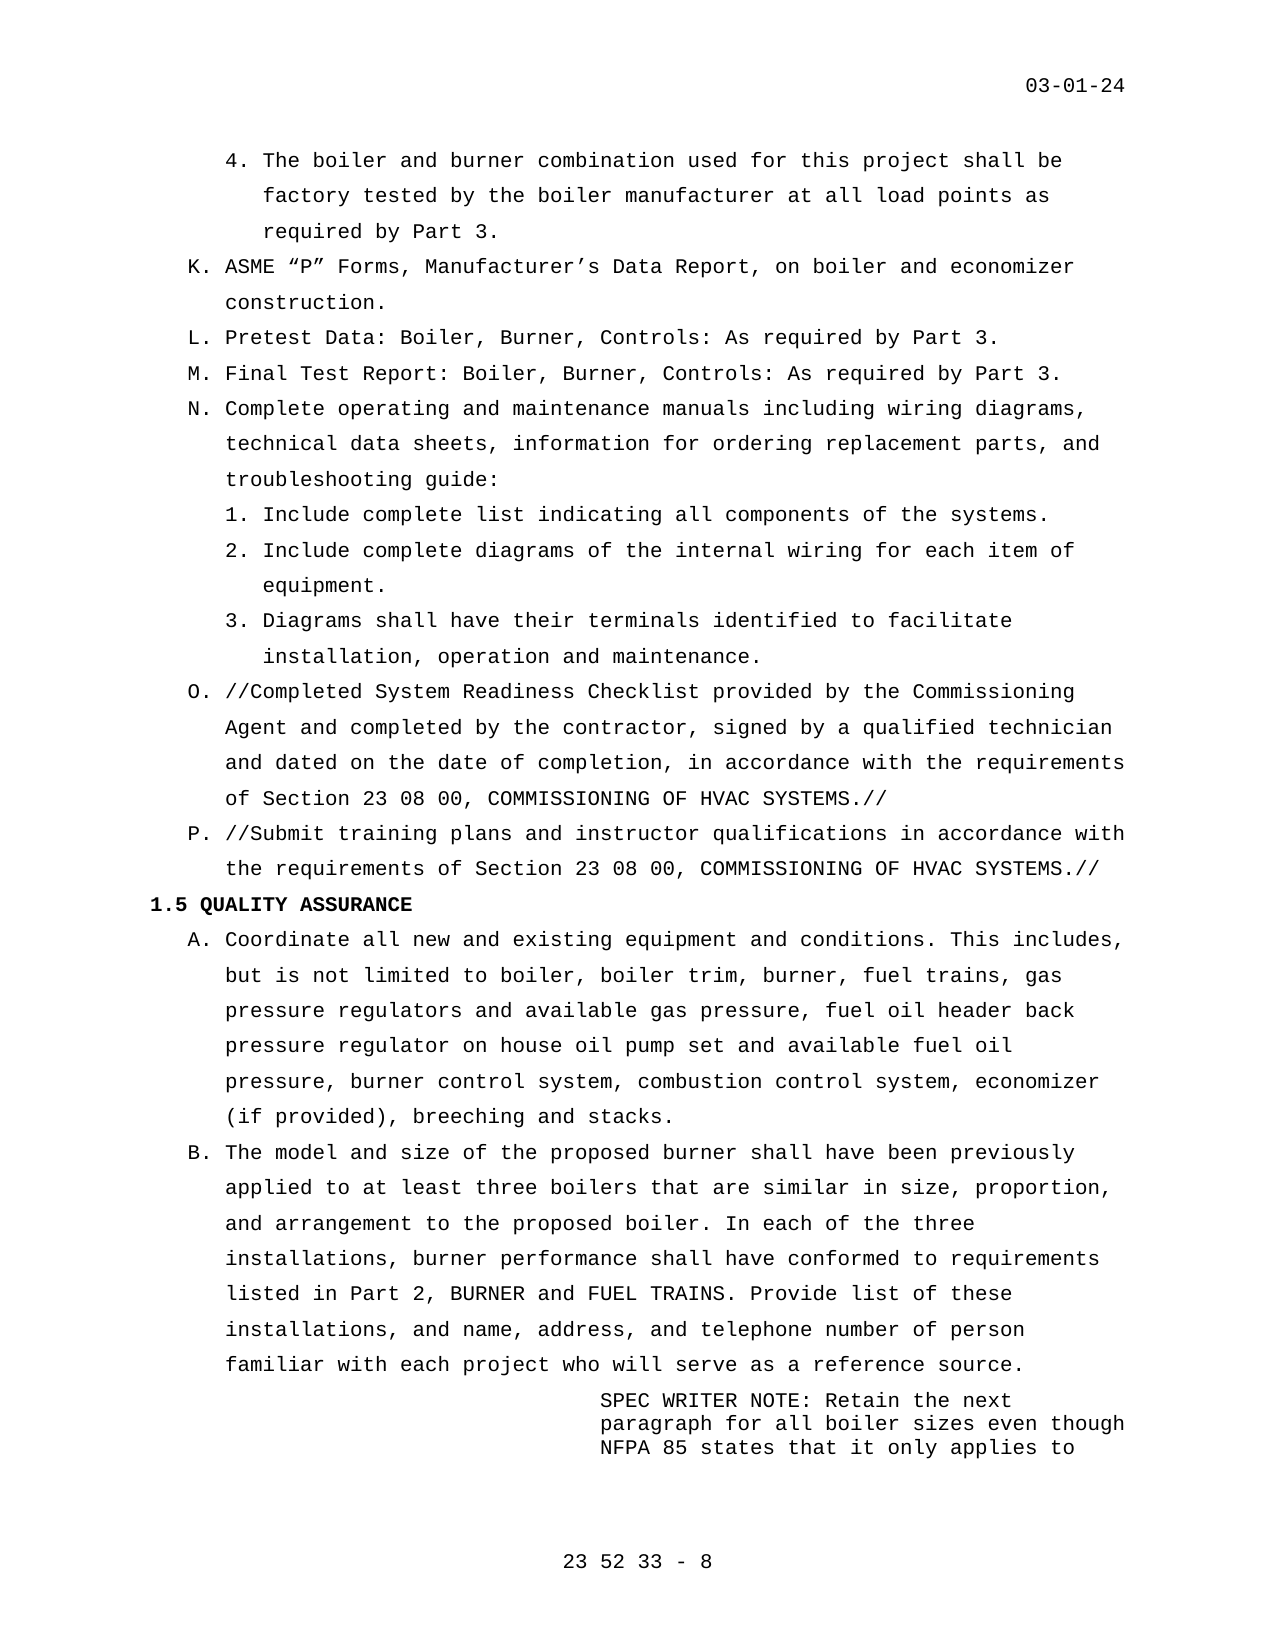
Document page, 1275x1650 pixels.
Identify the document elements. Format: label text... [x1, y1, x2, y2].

text Complete operating and maintenance manuals including wiring diagrams, technical data sheets, information for ordering replacement parts, and troubleshooting guide: [187, 398, 1125, 492]
text Pretest Data: Boiler, Burner, Controls: As required by Part 3. [187, 327, 1125, 351]
text Coordinate all new and existing equipment and conditions. This includes, but is not limited to boiler, boiler trim, burner, fuel trains, gas pressure regulators and available gas pressure, fuel oil header back pressure regulator on house oil pump set and available fuel oil pressure, burner control system, combustion control system, economizer (if provided), breeching and stacks. [187, 929, 1125, 1130]
text QUALITY ASSURANCE [150, 894, 1125, 917]
text Final Test Report: Boiler, Burner, Controls: As required by Part 3. [187, 362, 1125, 386]
text The boiler and burner combination used for this project shall be factory tested by the boiler manufacturer at all load points as required by Part 3. [225, 150, 1125, 244]
text //Submit training plans and instructor qualifications in accordance with the requirements of Section 23 08 00, COMMISSIONING OF HVAC SYSTEMS.// [187, 823, 1125, 882]
text Include complete diagrams of the internal wiring for each item of equipment. [225, 539, 1125, 599]
text //Completed System Readiness Checklist provided by the Commissioning Agent and completed by the contractor, signed by a qualified technician and dated on the date of completion, in accordance with the requirements of Section 23 08 00, COMMISSIONING OF HVAC SYSTEMS.// [187, 681, 1125, 811]
text The model and size of the proposed burner shall have been previously applied to at least three boilers that are similar in size, proportion, and arrangement to the proposed boiler. In each of the three installations, burner performance shall have conformed to requirements listed in Part 2, BURNER and FUEL TRAINS. Provide list of these installations, and name, address, and telephone number of person familiar with each project who will serve as a reference source. [187, 1142, 1125, 1378]
text Diagrams shall have their terminals identified to facilitate installation, operation and maintenance. [225, 610, 1125, 669]
text Include complete list indicating all components of the systems. [225, 504, 1125, 528]
text ASME “P” Forms, Manufacturer’s Data Report, on boiler and economizer construction. [187, 256, 1125, 315]
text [600, 1389, 1125, 1461]
